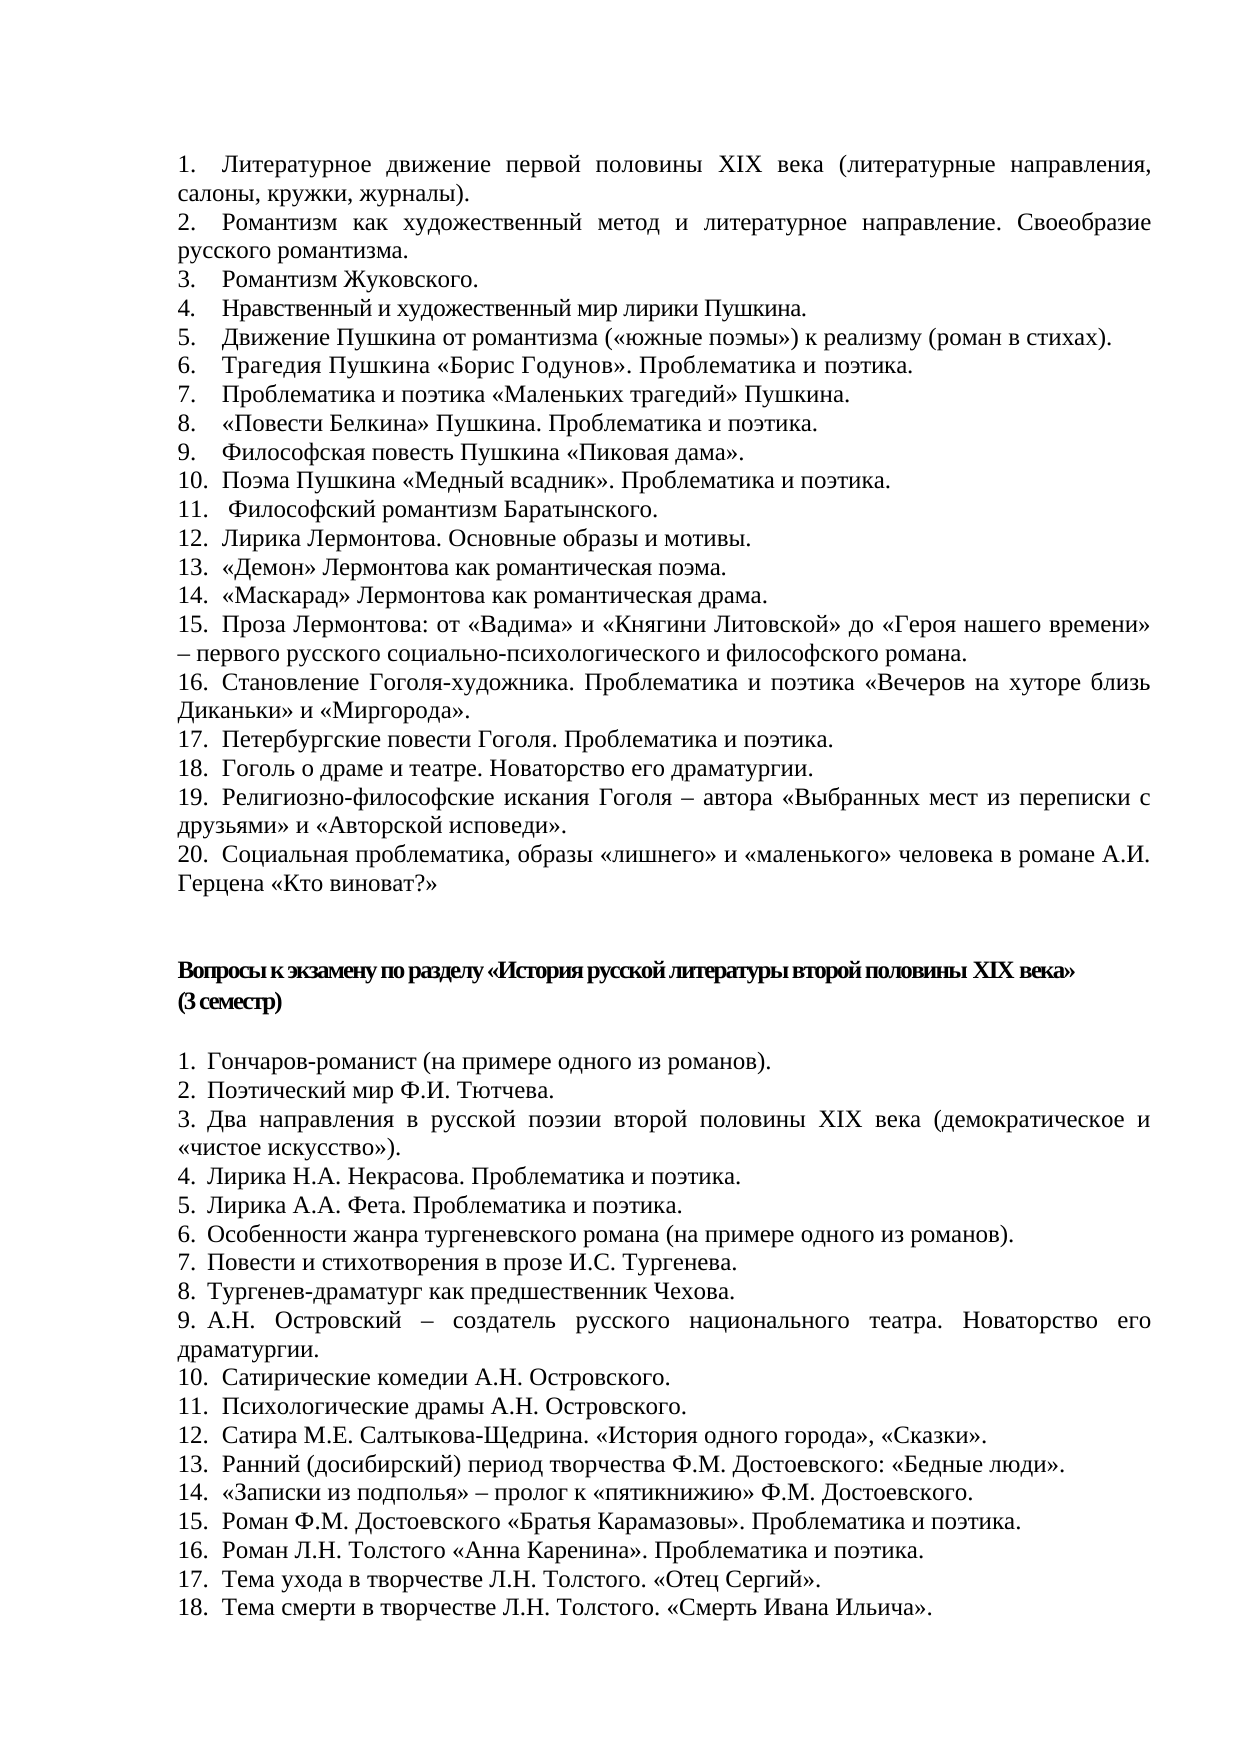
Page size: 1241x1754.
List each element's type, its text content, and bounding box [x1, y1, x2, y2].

list Сатирические комедии А.Н. Островского. [177, 1362, 1152, 1391]
list Лирика Н.А. Некрасова. Проблематика и поэтика. [177, 1161, 1152, 1190]
list Проза Лермонтова: от «Вадима» и «Княгини Литовской» до «Героя нашего времени» – первого русского социально-психологического и философского романа. [177, 609, 1152, 667]
list Литературное движение первой половины XIX века (литературные направления, салоны, кружки, журналы). [177, 149, 1152, 207]
list Сатира М.Е. Салтыкова-Щедрина. «История одного города», «Сказки». [177, 1420, 1152, 1449]
text (3 семестр) [177, 986, 1152, 1015]
list Философский романтизм Баратынского. [177, 494, 1152, 523]
list Тема смерти в творчестве Л.Н. Толстого. «Смерть Ивана Ильича». [177, 1592, 1152, 1621]
list Тема ухода в творчестве Л.Н. Толстого. «Отец Сергий». [177, 1564, 1152, 1592]
list Петербургские повести Гоголя. Проблематика и поэтика. [177, 724, 1152, 753]
list Лирика А.А. Фета. Проблематика и поэтика. [177, 1190, 1152, 1219]
list Религиозно-философские искания Гоголя – автора «Выбранных мест из переписки с друзьями» и «Авторской исповеди». [177, 782, 1152, 839]
list Романтизм Жуковского. [177, 264, 1152, 293]
list «Записки из подполья» – пролог к «пятикнижию» Ф.М. Достоевского. [177, 1477, 1152, 1506]
list Ранний (досибирский) период творчества Ф.М. Достоевского: «Бедные люди». [177, 1449, 1152, 1477]
list «Повести Белкина» Пушкина. Проблематика и поэтика. [177, 408, 1152, 437]
list Проблематика и поэтика «Маленьких трагедий» Пушкина. [177, 379, 1152, 408]
list «Маскарад» Лермонтова как романтическая драма. [177, 580, 1152, 609]
list Тургенев-драматург как предшественник Чехова. [177, 1276, 1152, 1305]
list Гончаров-романист (на примере одного из романов). [177, 1046, 1152, 1075]
list «Демон» Лермонтова как романтическая поэма. [177, 552, 1152, 580]
list Романтизм как художественный метод и литературное направление. Своеобразие русского романтизма. [177, 207, 1152, 264]
list Становление Гоголя-художника. Проблематика и поэтика «Вечеров на хуторе близь Диканьки» и «Миргорода». [177, 667, 1152, 724]
list Повести и стихотворения в прозе И.С. Тургенева. [177, 1247, 1152, 1276]
list Два направления в русской поэзии второй половины XIX века (демократическое и «чистое искусство»). [177, 1104, 1152, 1161]
list Социальная проблематика, образы «лишнего» и «маленького» человека в романе А.И. Герцена «Кто виноват?» [177, 839, 1152, 897]
list А.Н. Островский – создатель русского национального театра. Новаторство его драматургии. [177, 1305, 1152, 1362]
text Вопросы к экзамену по разделу «История русской литературы второй половины XIX века» [177, 955, 1152, 984]
list Гоголь о драме и театре. Новаторство его драматургии. [177, 753, 1152, 782]
list Особенности жанра тургеневского романа (на примере одного из романов). [177, 1219, 1152, 1247]
list Нравственный и художественный мир лирики Пушкина. [177, 293, 1152, 322]
list Движение Пушкина от романтизма («южные поэмы») к реализму (роман в стихах). [177, 322, 1152, 350]
list Философская повесть Пушкина «Пиковая дама». [177, 437, 1152, 465]
list Роман Ф.М. Достоевского «Братья Карамазовы». Проблематика и поэтика. [177, 1506, 1152, 1535]
list Психологические драмы А.Н. Островского. [177, 1391, 1152, 1420]
list Поэма Пушкина «Медный всадник». Проблематика и поэтика. [177, 465, 1152, 494]
list Роман Л.Н. Толстого «Анна Каренина». Проблематика и поэтика. [177, 1535, 1152, 1564]
list Поэтический мир Ф.И. Тютчева. [177, 1075, 1152, 1104]
list Трагедия Пушкина «Борис Годунов». Проблематика и поэтика. [177, 350, 1152, 379]
list Лирика Лермонтова. Основные образы и мотивы. [177, 523, 1152, 552]
